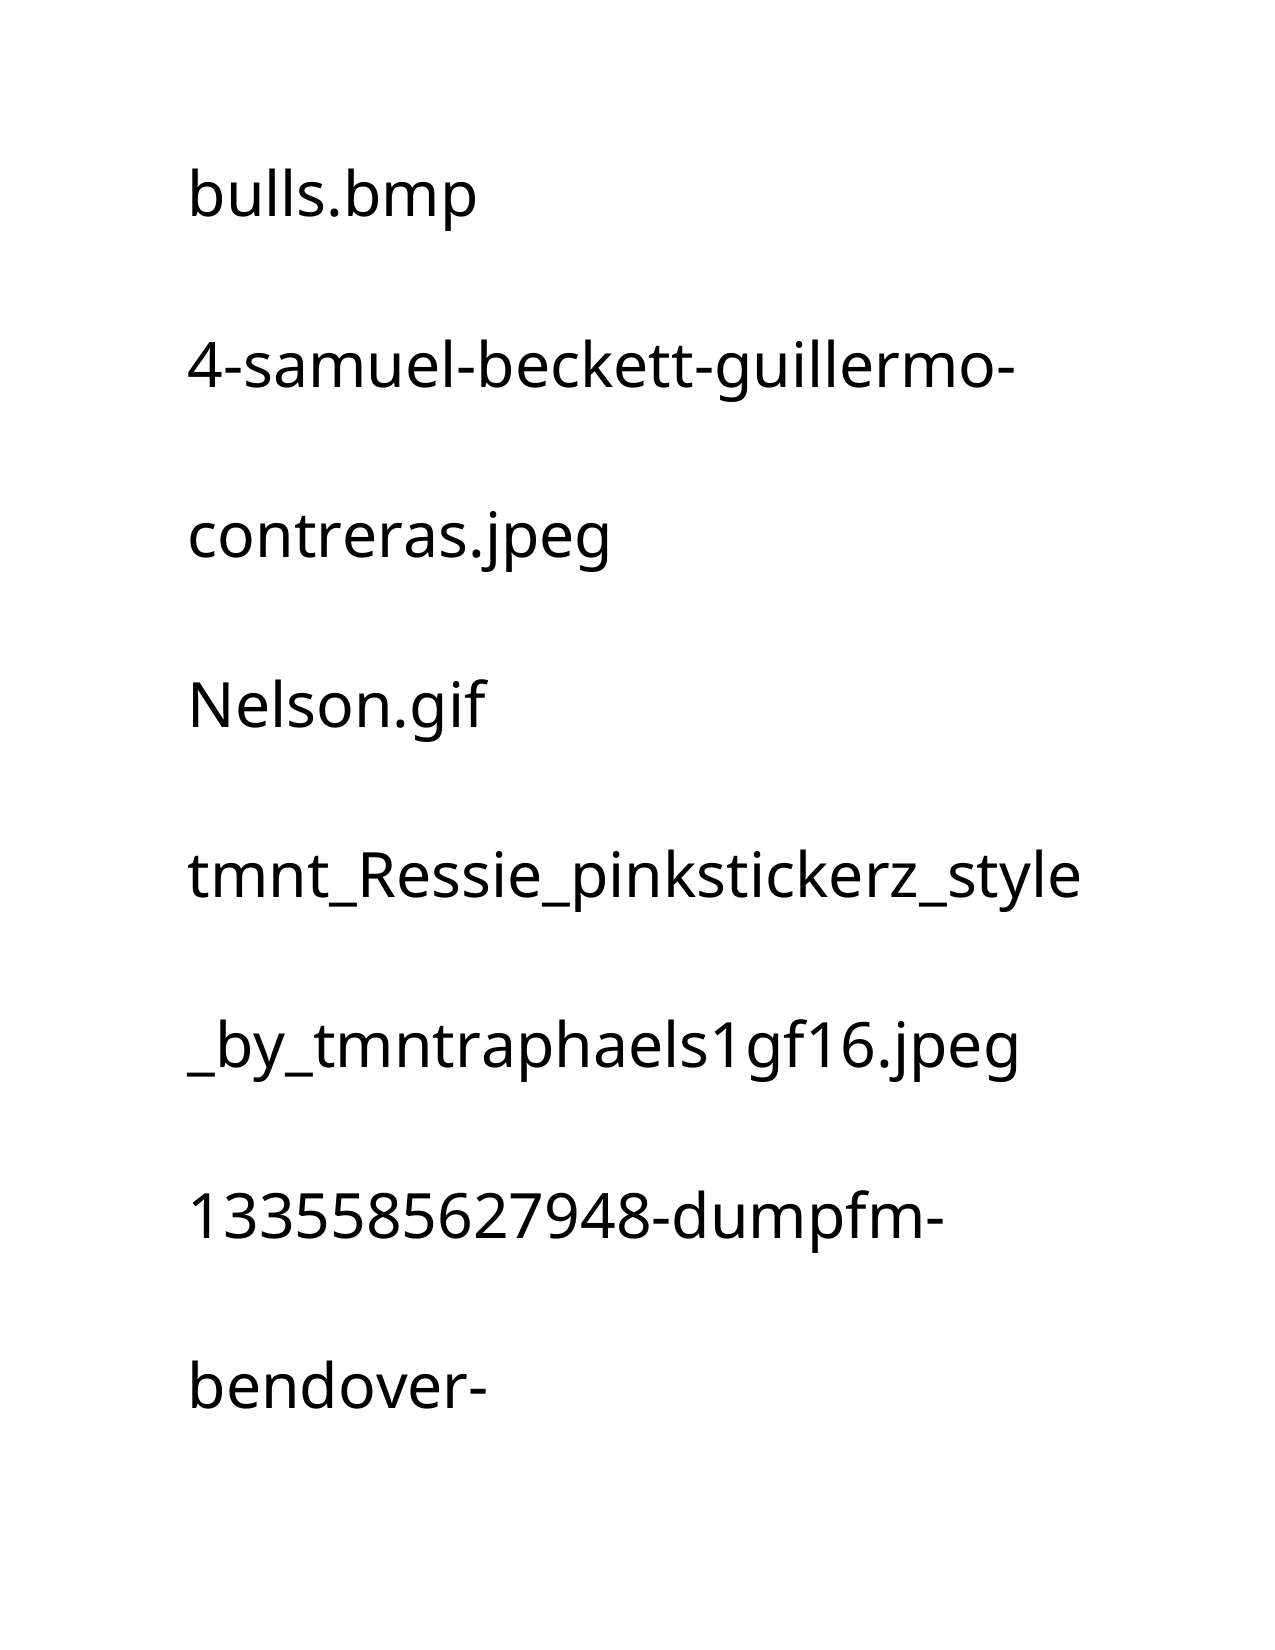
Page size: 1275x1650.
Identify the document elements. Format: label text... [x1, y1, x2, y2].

text bulls.bmp [187, 150, 1087, 235]
text tmnt_Ressie_pinkstickerz_style_by_tmntraphaels1gf16.jpeg [187, 831, 1087, 1086]
text 4-samuel-beckett-guillermo-contreras.jpeg [187, 320, 1087, 576]
text Nelson.gif [187, 661, 1087, 746]
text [187, 1171, 1087, 1427]
